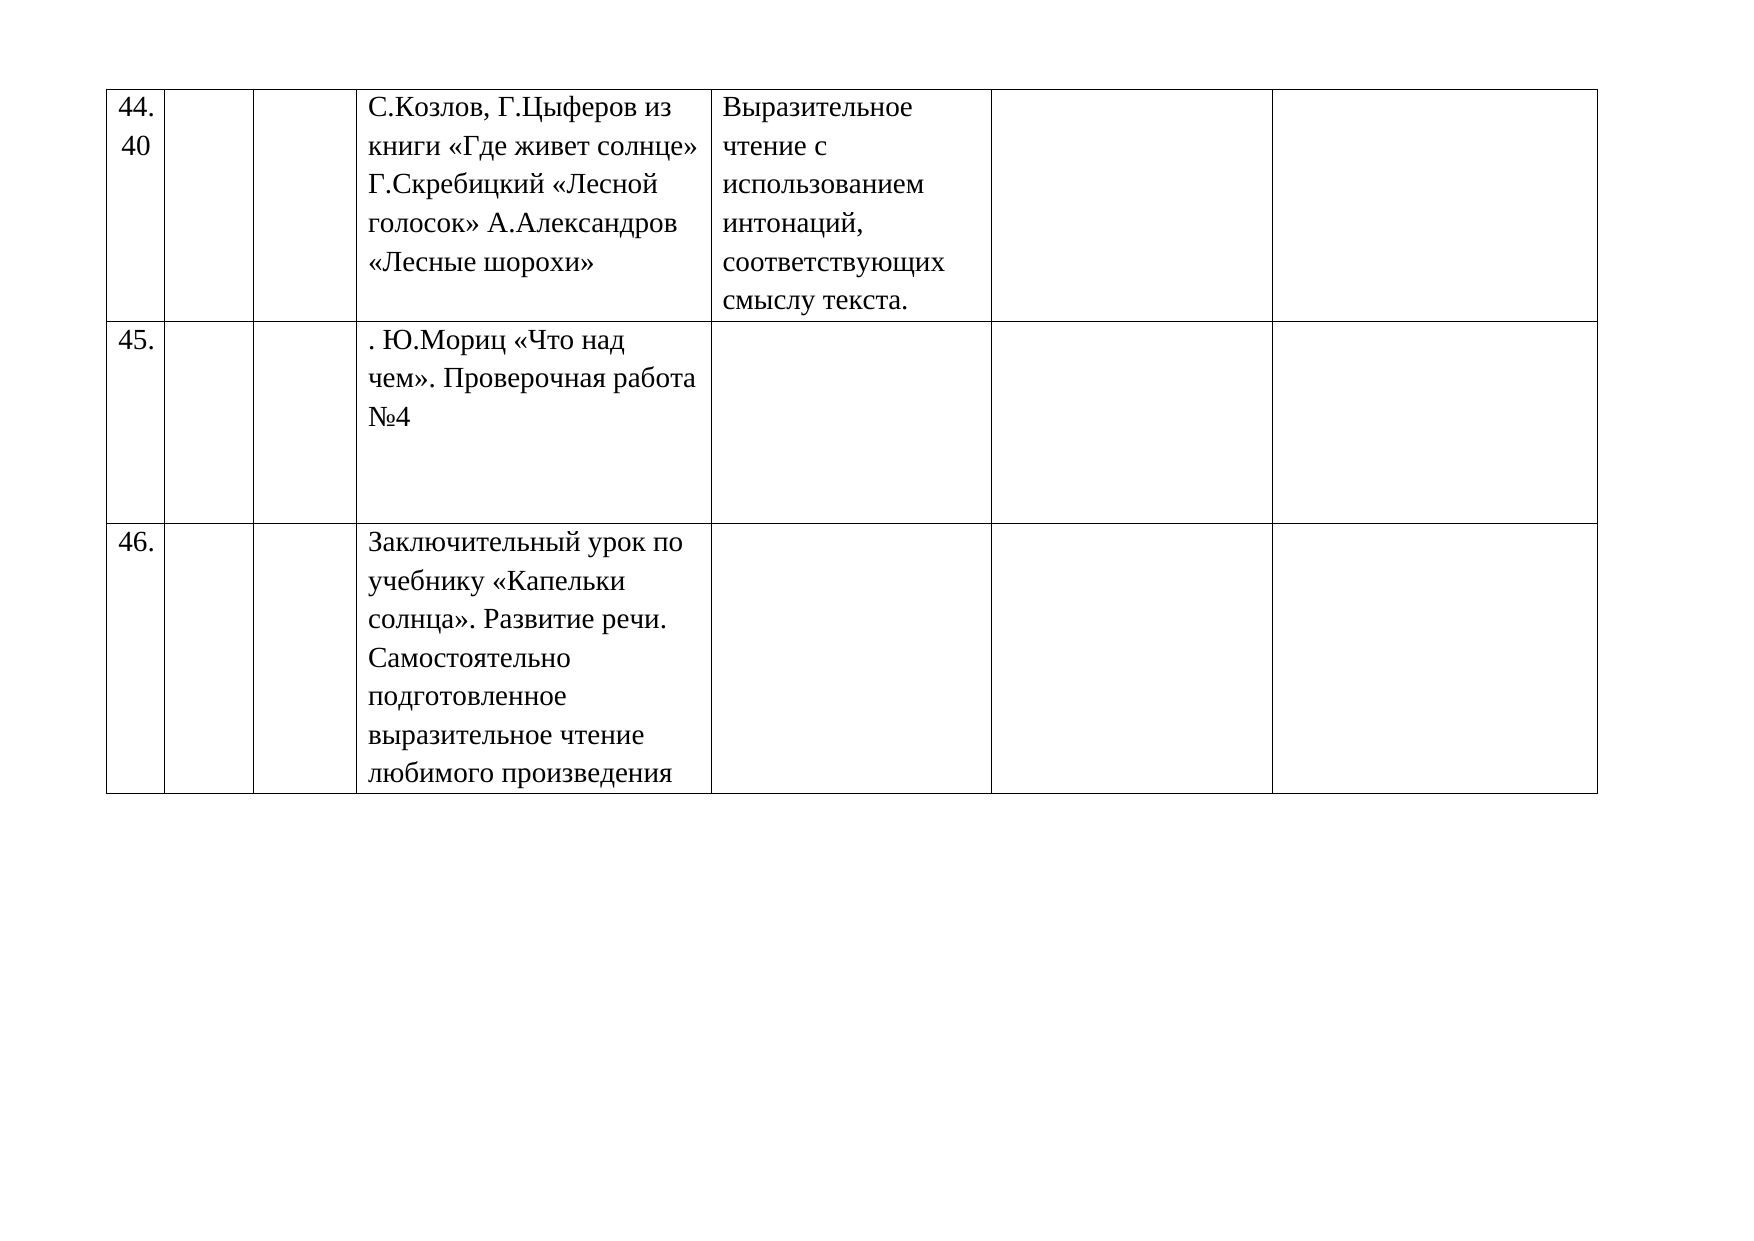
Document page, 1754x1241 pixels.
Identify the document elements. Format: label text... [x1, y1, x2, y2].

table_cell Выразительное чтение с использованием интонаций, соответствующих смыслу текста. [712, 90, 991, 321]
table_cell 40. [107, 90, 164, 321]
table_cell [1273, 524, 1597, 793]
table_cell [165, 322, 253, 523]
table_cell [712, 322, 991, 523]
table_cell [165, 90, 253, 321]
table_cell [992, 322, 1272, 523]
table_cell [254, 524, 356, 793]
table_cell С.Козлов, Г.Цыферов из книги «Где живет солнце» Г.Скребицкий «Лесной голосок» А.Александров «Лесные шорохи» [357, 90, 711, 321]
table_cell [107, 322, 164, 523]
table_cell [254, 322, 356, 523]
table_cell [992, 524, 1272, 793]
table_cell Заключительный урок по учебнику «Капельки солнца». Развитие речи. Самостоятельно подготовленное выразительное чтение любимого произведения [357, 524, 711, 793]
table_cell [1273, 322, 1597, 523]
table_cell [712, 524, 991, 793]
table_cell [107, 524, 164, 793]
table_cell [165, 524, 253, 793]
table_cell [254, 90, 356, 321]
table_cell . Ю.Мориц «Что над чем». Проверочная работа №4 [357, 322, 711, 523]
